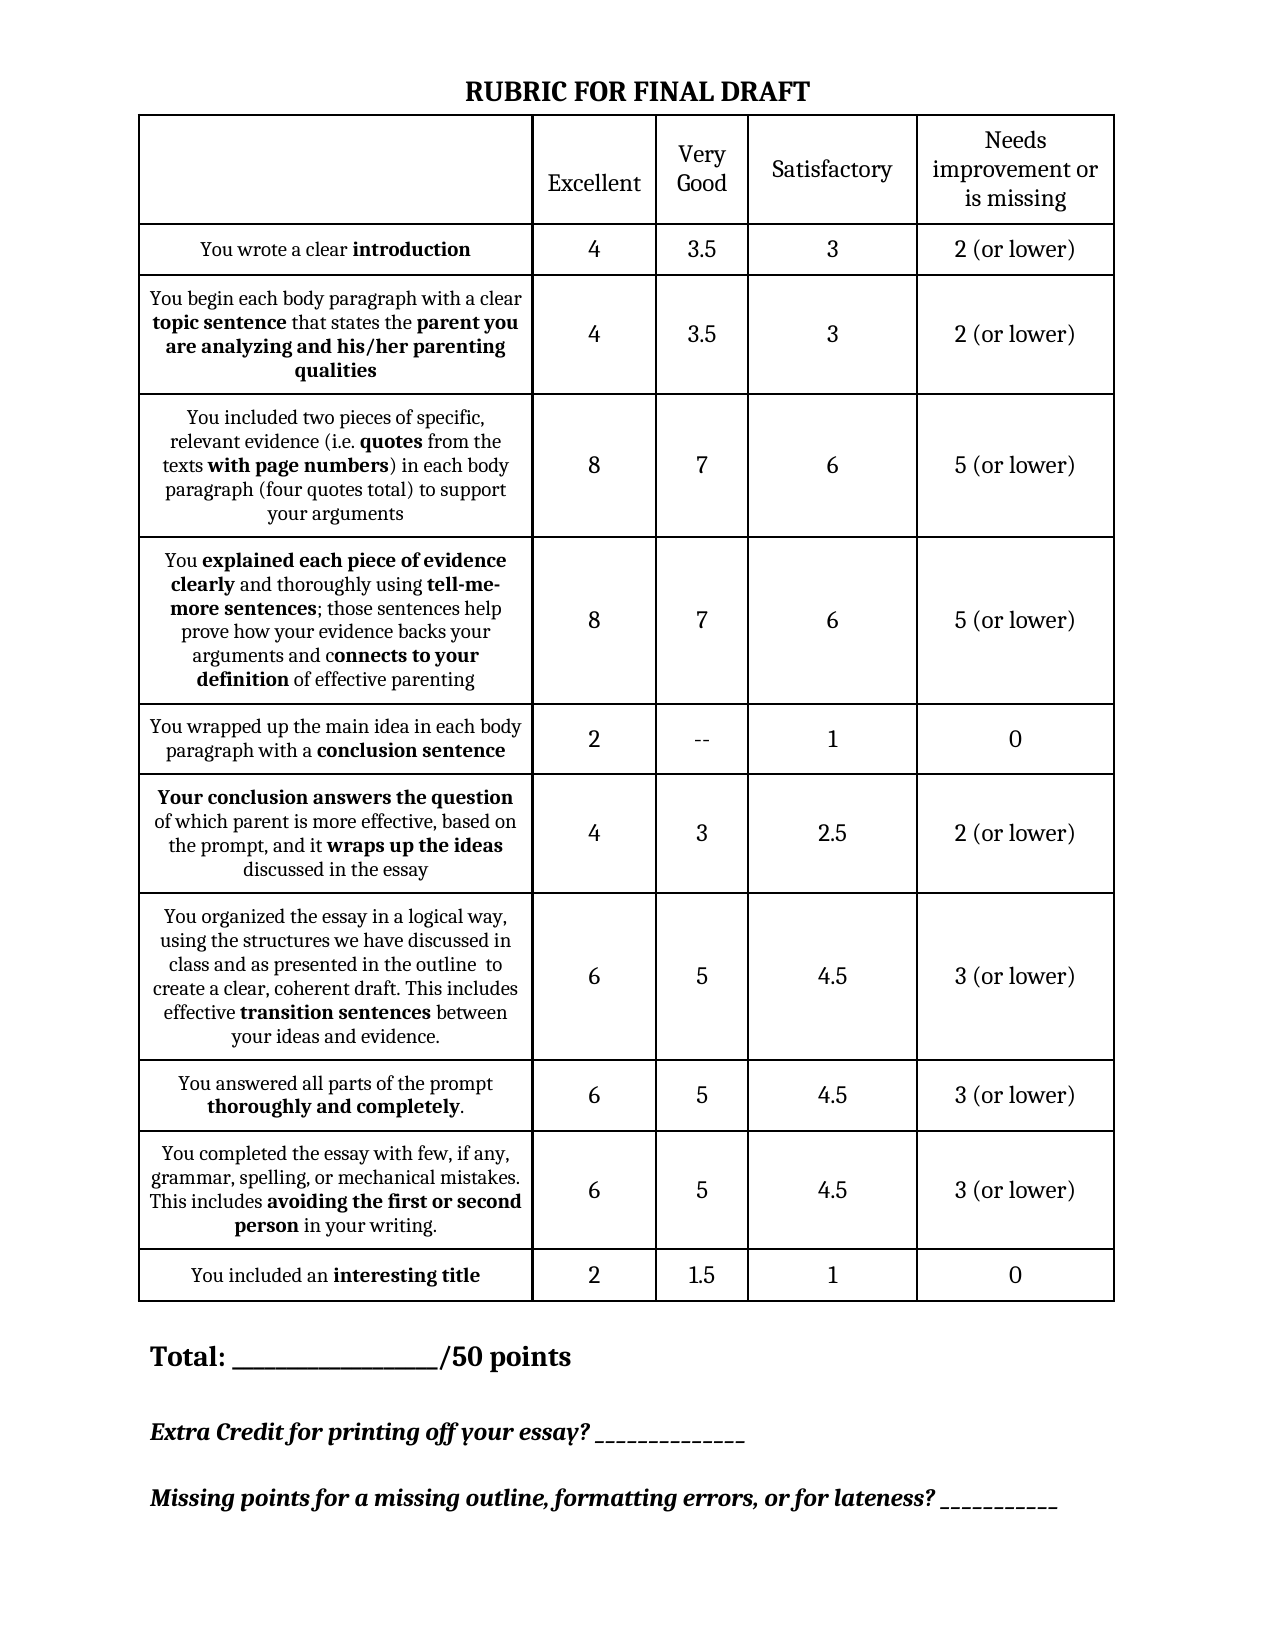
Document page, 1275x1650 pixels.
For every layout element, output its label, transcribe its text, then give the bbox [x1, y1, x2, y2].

table_header Excellent [534, 116, 655, 223]
table_cell 3 [749, 276, 916, 393]
table_cell 7 [657, 538, 747, 702]
table_cell You answered all parts of the prompt thoroughly and completely. [140, 1061, 531, 1129]
table_cell 6 [534, 1061, 655, 1129]
table_cell 5 [657, 894, 747, 1059]
table_cell 6 [534, 894, 655, 1059]
table_cell 4 [534, 225, 655, 274]
table_header [140, 116, 531, 223]
table_cell 3.5 [657, 225, 747, 274]
table_cell -- [657, 705, 747, 773]
table_cell 2 (or lower) [918, 775, 1113, 892]
table_cell 4 [534, 775, 655, 892]
table_cell 1.5 [657, 1250, 747, 1300]
table_cell You organized the essay in a logical way, using the structures we have discussed in class and as presented in the outline to create a clear, coherent draft. This includes effective transition sentences between your ideas and evidence. [140, 894, 531, 1059]
table_cell 5 (or lower) [918, 538, 1113, 702]
table_cell 3 (or lower) [918, 894, 1113, 1059]
table_header Very Good [657, 116, 747, 223]
text Missing points for a missing outline, formatting errors, or for lateness? ___________ [150, 1484, 1125, 1512]
table_cell 4.5 [749, 1132, 916, 1248]
table_cell You wrapped up the main idea in each body paragraph with a conclusion sentence [140, 705, 531, 773]
table_cell 3 (or lower) [918, 1132, 1113, 1248]
table_header Satisfactory [749, 116, 916, 223]
table_cell 2 [534, 705, 655, 773]
table_cell 4.5 [749, 894, 916, 1059]
table_cell 2.5 [749, 775, 916, 892]
table_cell 2 (or lower) [918, 276, 1113, 393]
table_cell 4.5 [749, 1061, 916, 1129]
table_cell 2 [534, 1250, 655, 1300]
table_cell 0 [918, 1250, 1113, 1300]
table_cell 5 (or lower) [918, 395, 1113, 536]
table_cell You included two pieces of specific, relevant evidence (i.e. quotes from the texts with page numbers) in each body paragraph (four quotes total) to support your arguments [140, 395, 531, 536]
table_cell 6 [749, 538, 916, 702]
table_cell 2 (or lower) [918, 225, 1113, 274]
table_cell 3.5 [657, 276, 747, 393]
table_header Needs improvement or is missing [918, 116, 1113, 223]
text RUBRIC FOR FINAL DRAFT [150, 75, 1125, 108]
table_cell 6 [749, 395, 916, 536]
table_cell 7 [657, 395, 747, 536]
table_cell 1 [749, 1250, 916, 1300]
table_cell 5 [657, 1132, 747, 1248]
table_cell You included an interesting title [140, 1250, 531, 1300]
table_cell 1 [749, 705, 916, 773]
table_cell 3 [749, 225, 916, 274]
text Total: ___________________/50 points [150, 1341, 1125, 1374]
table_cell 4 [534, 276, 655, 393]
table_cell 8 [534, 538, 655, 702]
table_cell 3 (or lower) [918, 1061, 1113, 1129]
text Extra Credit for printing off your essay? ______________ [150, 1418, 1125, 1446]
table_cell 3 [657, 775, 747, 892]
table_cell 8 [534, 395, 655, 536]
table_cell You begin each body paragraph with a clear topic sentence that states the parent you are analyzing and his/her parenting qualities [140, 276, 531, 393]
table_cell Your conclusion answers the question of which parent is more effective, based on the prompt, and it wraps up the ideas discussed in the essay [140, 775, 531, 892]
table_cell You explained each piece of evidence clearly and thoroughly using tell-me-more sentences; those sentences help prove how your evidence backs your arguments and connects to your definition of effective parenting [140, 538, 531, 702]
table_cell You wrote a clear introduction [140, 225, 531, 274]
table_cell 0 [918, 705, 1113, 773]
table_cell 5 [657, 1061, 747, 1129]
table_cell 6 [534, 1132, 655, 1248]
table_cell You completed the essay with few, if any, grammar, spelling, or mechanical mistakes. This includes avoiding the first or second person in your writing. [140, 1132, 531, 1248]
